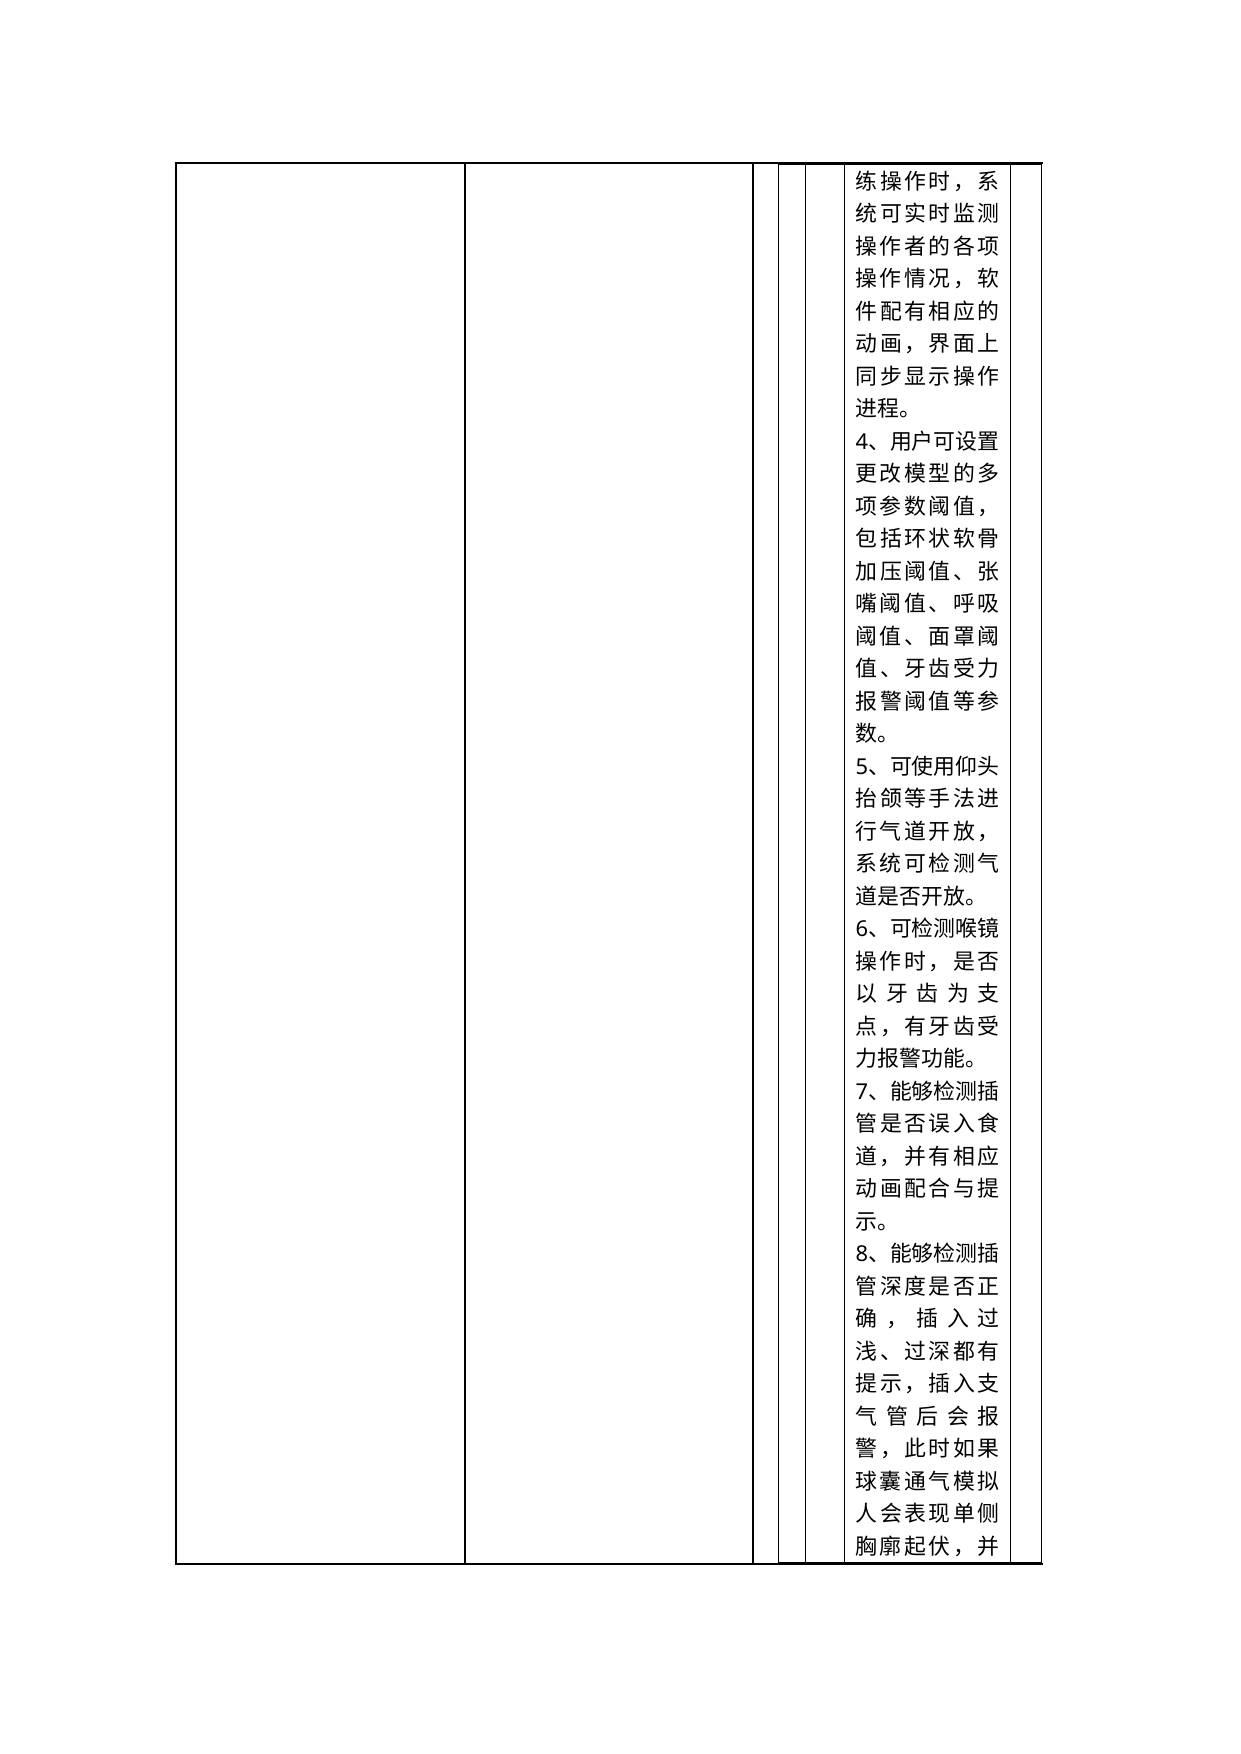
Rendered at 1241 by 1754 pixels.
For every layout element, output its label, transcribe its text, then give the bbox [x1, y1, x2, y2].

table_cell [845, 165, 1010, 1562]
table_cell [754, 164, 778, 1563]
table_cell [1011, 165, 1041, 1562]
table_cell [806, 165, 844, 1562]
table_cell 2 [177, 164, 464, 1563]
table_cell [466, 164, 752, 1563]
table_cell [779, 165, 805, 1562]
